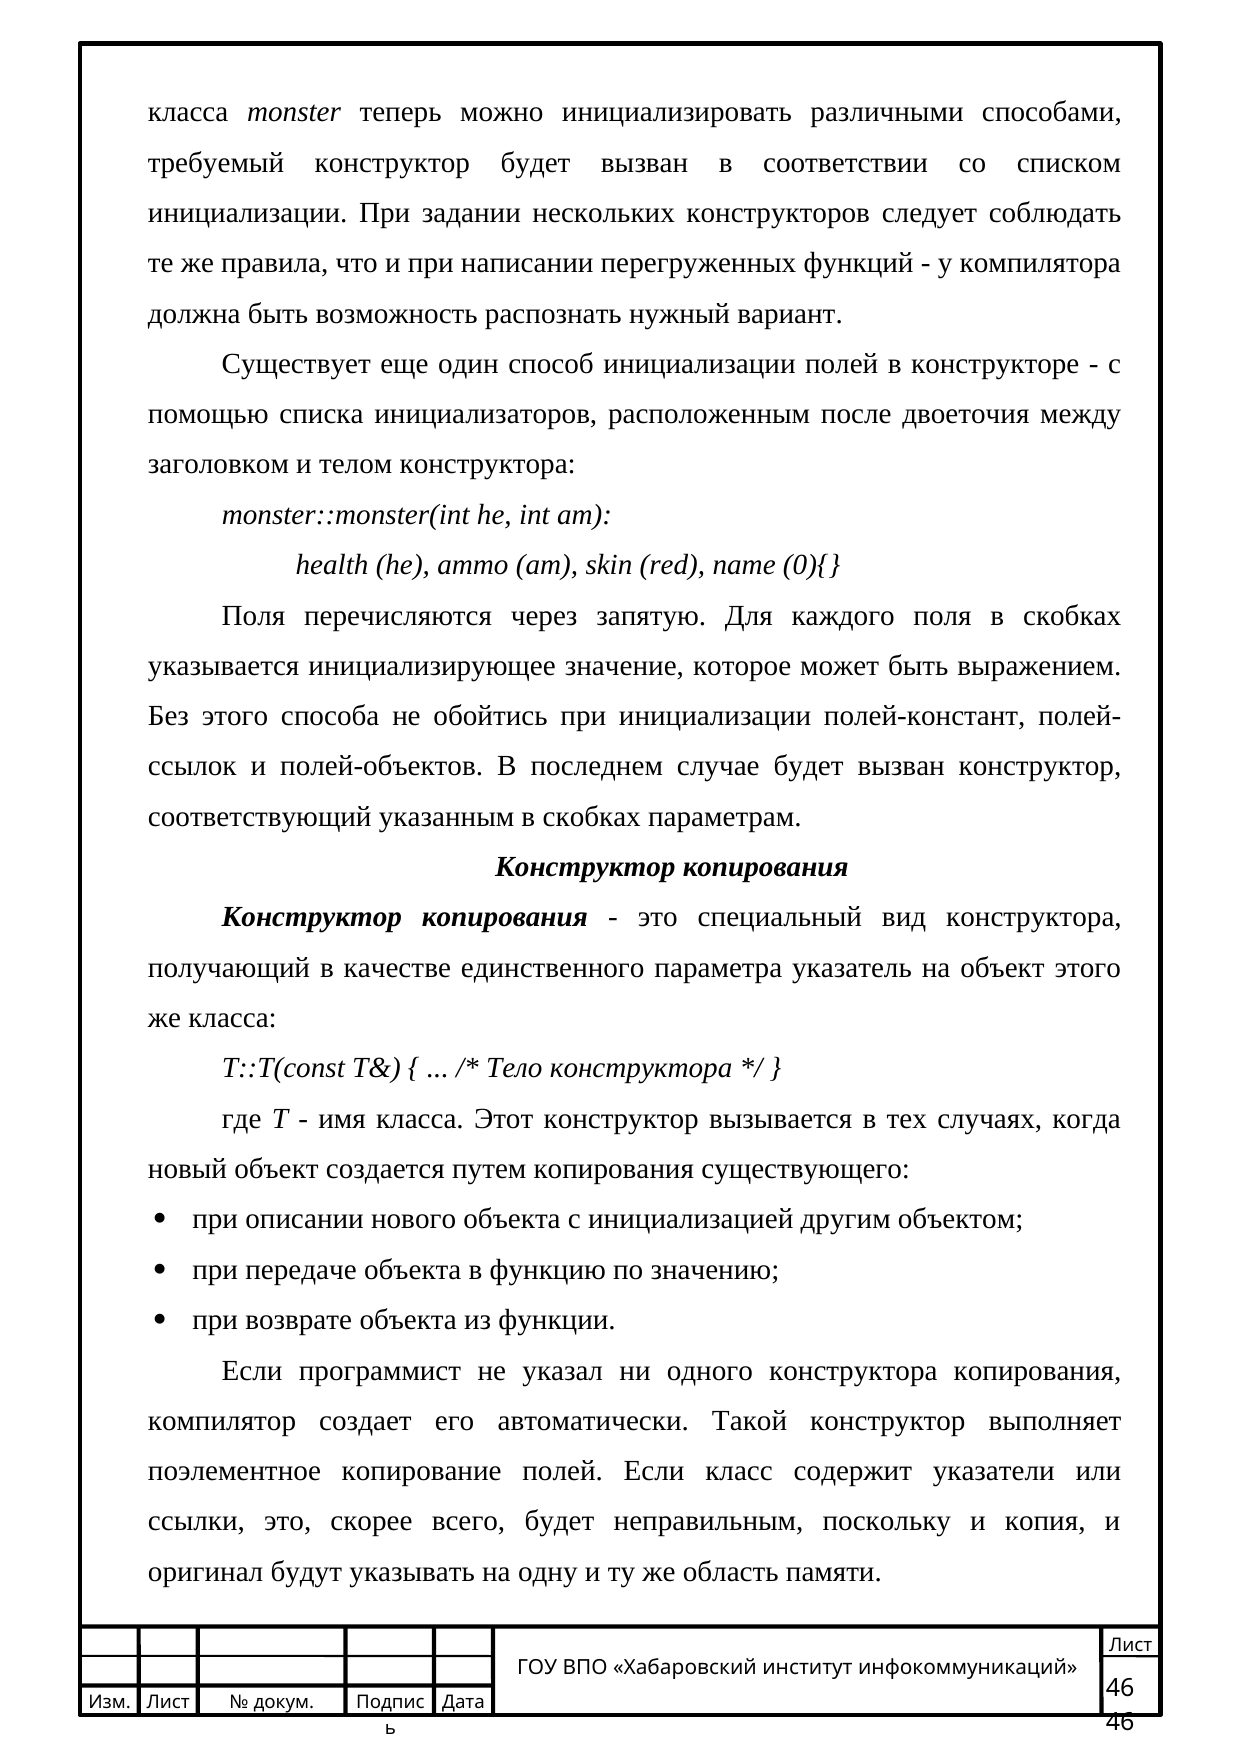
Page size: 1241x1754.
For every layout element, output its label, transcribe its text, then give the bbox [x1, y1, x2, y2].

text Если программист не указал ни одного конструктора копирования, компилятор создает его автоматически. Такой конструктор выполняет поэлементное копирование полей. Если класс содержит указатели или ссылки, это, скорее всего, будет неправильным, поскольку и копия, и оригинал будут указывать на одну и ту же область памяти. [148, 1353, 1122, 1587]
text Поля перечисляются через запятую. Для каждого поля в скобках указывается инициализирующее значение, которое может быть выражением. Без этого способа не обойтись при инициализации полей-констант, полей-ссылок и полей-объектов. В последнем случае будет вызван конструктор, соответствующий указанным в скобках параметрам. [148, 598, 1122, 832]
list при описании нового объекта с инициализацией другим объектом; [154, 1201, 1122, 1235]
text где T - имя класса. Этот конструктор вызывается в тех случаях, когда новый объект создается путем копирования существующего: [148, 1101, 1122, 1184]
text monster::monster(int he, int am): [148, 497, 1122, 531]
list при передаче объекта в функцию по значению; [154, 1252, 1122, 1285]
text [148, 94, 1122, 329]
text Конструктор копирования - это специальный вид конструктора, получающий в качестве единственного параметра указатель на объект этого же класса: [148, 899, 1122, 1034]
text health (he), ammo (am), skin (red), name (0){} [148, 547, 1122, 581]
text Конструктор копирования [148, 849, 1122, 883]
text T::T(const T&) { ... /* Тело конструктора */ } [148, 1050, 1122, 1084]
list при возврате объекта из функции. [154, 1302, 1122, 1336]
text Существует еще один способ инициализации полей в конструкторе - с помощью списка инициализаторов, расположенным после двоеточия между заголовком и телом конструктора: [148, 346, 1122, 480]
